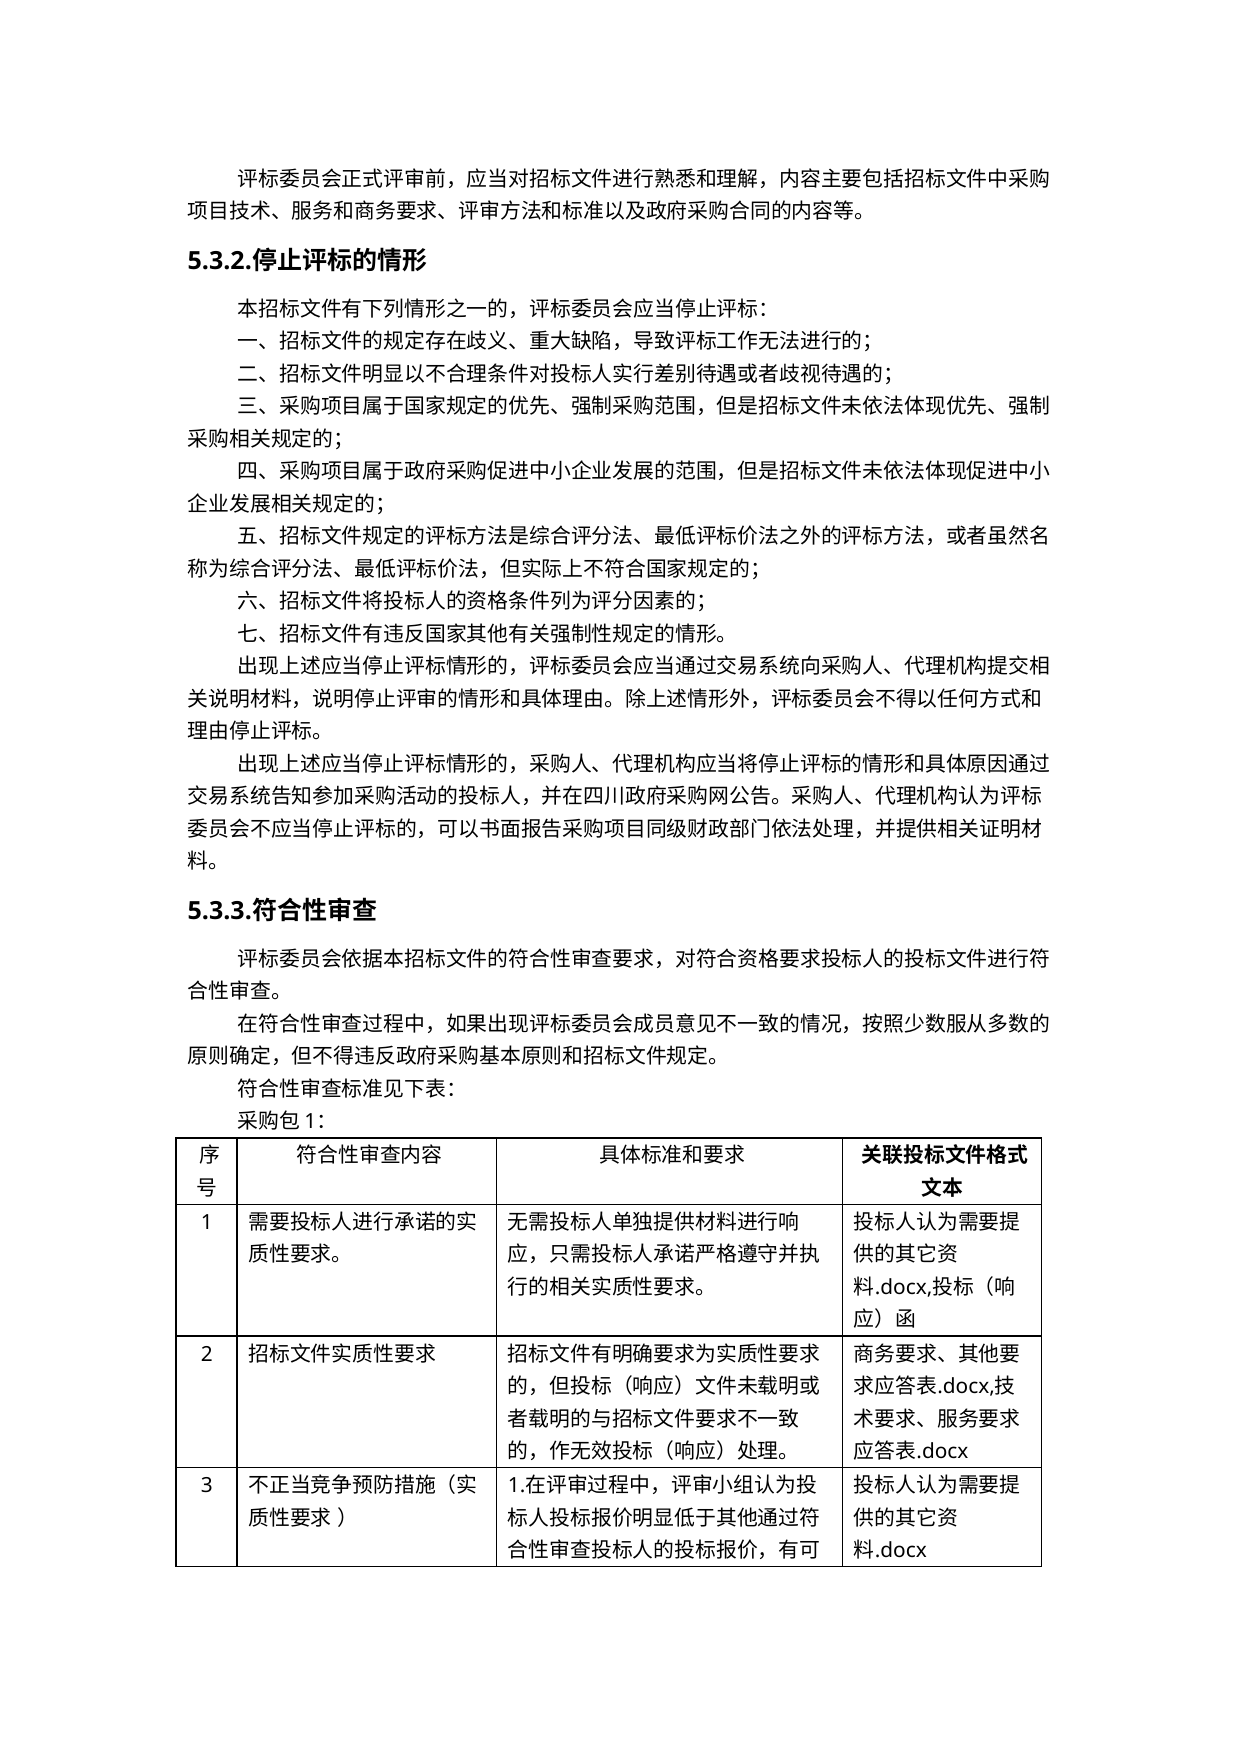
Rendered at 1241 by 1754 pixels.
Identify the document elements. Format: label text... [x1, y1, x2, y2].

text 在符合性审查过程中，如果出现评标委员会成员意见不一致的情况，按照少数服从多数的原则确定，但不得违反政府采购基本原则和招标文件规定。 [187, 1007, 1053, 1072]
text 本招标文件有下列情形之一的，评标委员会应当停止评标： [187, 292, 1053, 324]
text 评标委员会依据本招标文件的符合性审查要求，对符合资格要求投标人的投标文件进行符合性审查。 [187, 942, 1053, 1007]
text 5.3.2.停止评标的情形 [187, 227, 1053, 292]
table_cell 商务要求、其他要求应答表.docx,技术要求、服务要求应答表.docx [843, 1337, 1041, 1467]
table_cell 2 [177, 1337, 236, 1467]
text 符合性审查标准见下表： [187, 1072, 1053, 1104]
table_cell 投标人认为需要提供的其它资料.docx,投标（响应）函 [843, 1205, 1041, 1335]
table_cell 无需投标人单独提供材料进行响应，只需投标人承诺严格遵守并执行的相关实质性要求。 [497, 1205, 842, 1335]
table_cell 需要投标人进行承诺的实质性要求。 [238, 1205, 496, 1335]
text 二、招标文件明显以不合理条件对投标人实行差别待遇或者歧视待遇的； [187, 357, 1053, 389]
text 评标委员会正式评审前，应当对招标文件进行熟悉和理解，内容主要包括招标文件中采购项目技术、服务和商务要求、评审方法和标准以及政府采购合同的内容等。 [187, 162, 1053, 227]
table_cell 3 [177, 1468, 236, 1566]
table_header 关联投标文件格式文本 [843, 1139, 1041, 1203]
table_cell 投标人认为需要提供的其它资料.docx [843, 1468, 1041, 1566]
table_cell 不正当竞争预防措施（实质性要求 ） [238, 1468, 496, 1566]
text 出现上述应当停止评标情形的，采购人、代理机构应当将停止评标的情形和具体原因通过交易系统告知参加采购活动的投标人，并在四川政府采购网公告。采购人、代理机构认为评标委员会不应当停止评标的，可以书面报告采购项目同级财政部门依法处理，并提供相关证明材料。 [187, 747, 1053, 877]
text 出现上述应当停止评标情形的，评标委员会应当通过交易系统向采购人、代理机构提交相关说明材料，说明停止评审的情形和具体理由。除上述情形外，评标委员会不得以任何方式和理由停止评标。 [187, 649, 1053, 747]
table_header 具体标准和要求 [497, 1139, 842, 1203]
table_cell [497, 1468, 842, 1566]
text 四、采购项目属于政府采购促进中小企业发展的范围，但是招标文件未依法体现促进中小企业发展相关规定的； [187, 454, 1053, 519]
text 六、招标文件将投标人的资格条件列为评分因素的； [187, 584, 1053, 617]
text 采购包1： [187, 1104, 1053, 1137]
text 三、采购项目属于国家规定的优先、强制采购范围，但是招标文件未依法体现优先、强制采购相关规定的； [187, 389, 1053, 454]
text 一、招标文件的规定存在歧义、重大缺陷，导致评标工作无法进行的； [187, 324, 1053, 357]
table_cell 招标文件有明确要求为实质性要求的，但投标（响应）文件未载明或者载明的与招标文件要求不一致的，作无效投标（响应）处理。 [497, 1337, 842, 1467]
table_cell 招标文件实质性要求 [238, 1337, 496, 1467]
text 五、招标文件规定的评标方法是综合评分法、最低评标价法之外的评标方法，或者虽然名称为综合评分法、最低评标价法，但实际上不符合国家规定的； [187, 519, 1053, 584]
text 5.3.3.符合性审查 [187, 877, 1053, 942]
table_header 序号 [177, 1139, 236, 1203]
text 七、招标文件有违反国家其他有关强制性规定的情形。 [187, 617, 1053, 649]
table_cell 1 [177, 1205, 236, 1335]
table_header 符合性审查内容 [238, 1139, 496, 1203]
